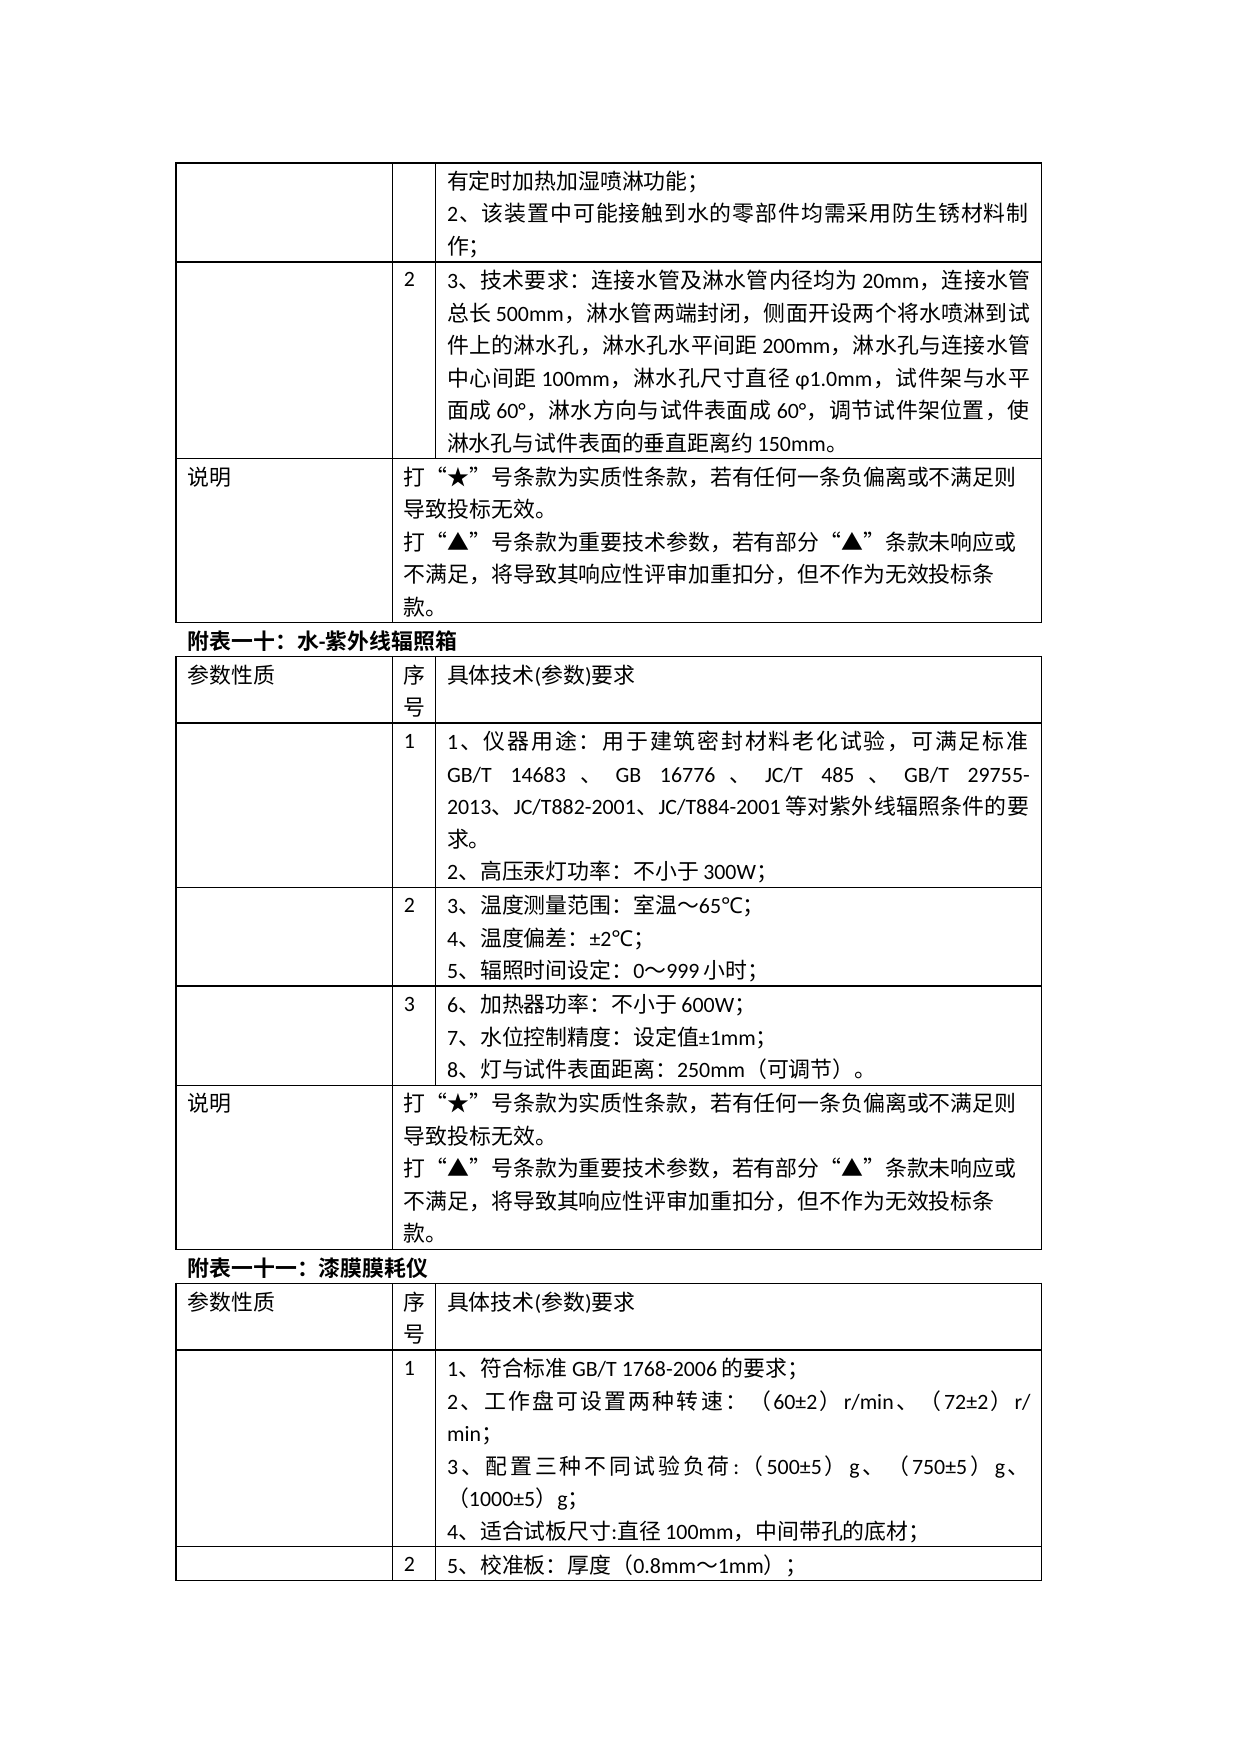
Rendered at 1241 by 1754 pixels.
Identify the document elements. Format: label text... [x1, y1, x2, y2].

text 附表一十：水-紫外线辐照箱 [187, 623, 1053, 656]
table_header 具体技术(参数)要求 [436, 1284, 1041, 1349]
table_cell 2 [393, 263, 435, 458]
table_cell 3、温度测量范围：室温～65℃； 4、温度偏差：±2℃； 5、辐照时间设定：0～999小时； [436, 888, 1041, 985]
table_cell 6、加热器功率：不小于600W； 7、水位控制精度：设定值±1mm； 8、灯与试件表面距离：250mm（可调节）。 [436, 987, 1041, 1084]
table_cell 打“★”号条款为实质性条款，若有任何一条负偏离或不满足则导致投标无效。 打“▲”号条款为重要技术参数，若有部分“▲”条款未响应或不满足，将导致其响应性评审加重扣分，但不作为无效投标条款。 [393, 459, 1041, 622]
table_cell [436, 164, 1041, 261]
table_cell [177, 724, 392, 886]
table_cell [177, 1547, 392, 1580]
table_cell [177, 888, 392, 985]
table_cell 说明 [177, 1086, 392, 1248]
table_cell 2 [393, 888, 435, 985]
table_header 序号 [393, 657, 435, 722]
table_header 参数性质 [177, 1284, 392, 1349]
text 附表一十一：漆膜膜耗仪 [187, 1250, 1053, 1283]
table_cell [177, 987, 392, 1084]
table_cell 1 [393, 164, 435, 261]
table_cell 1、仪器用途：用于建筑密封材料老化试验，可满足标准GB/T 14683、GB 16776、JC/T 485、GB/T 29755-2013、JC/T882-2001、JC/T884-2001等对紫外线辐照条件的要求。 2、高压汞灯功率：不小于300W； [436, 724, 1041, 886]
table_header 具体技术(参数)要求 [436, 657, 1041, 722]
table_cell 1 [393, 724, 435, 886]
table_header 参数性质 [177, 657, 392, 722]
table_cell 1 [393, 1351, 435, 1546]
table_cell 说明 [177, 459, 392, 622]
table_header 序号 [393, 1284, 435, 1349]
table_cell 打“★”号条款为实质性条款，若有任何一条负偏离或不满足则导致投标无效。 打“▲”号条款为重要技术参数，若有部分“▲”条款未响应或不满足，将导致其响应性评审加重扣分，但不作为无效投标条款。 [393, 1086, 1041, 1248]
table_cell 3、技术要求：连接水管及淋水管内径均为20mm，连接水管总长500mm，淋水管两端封闭，侧面开设两个将水喷淋到试件上的淋水孔，淋水孔水平间距200mm，淋水孔与连接水管中心间距100mm，淋水孔尺寸直径φ1.0mm，试件架与水平面成60°，淋水方向与试件表面成60°，调节试件架位置，使淋水孔与试件表面的垂直距离约150mm。 [436, 263, 1041, 458]
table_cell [436, 1547, 1041, 1580]
table_cell [177, 263, 392, 458]
table_cell [177, 1351, 392, 1546]
table_cell 1、符合标准GB/T 1768-2006的要求； 2、工作盘可设置两种转速：（60±2）r/min、（72±2）r/min； 3、配置三种不同试验负荷:（500±5）g、（750±5）g、（1000±5）g； 4、适合试板尺寸:直径100mm，中间带孔的底材； [436, 1351, 1041, 1546]
table_cell [177, 164, 392, 261]
table_cell 3 [393, 987, 435, 1084]
table_cell 2 [393, 1547, 435, 1580]
